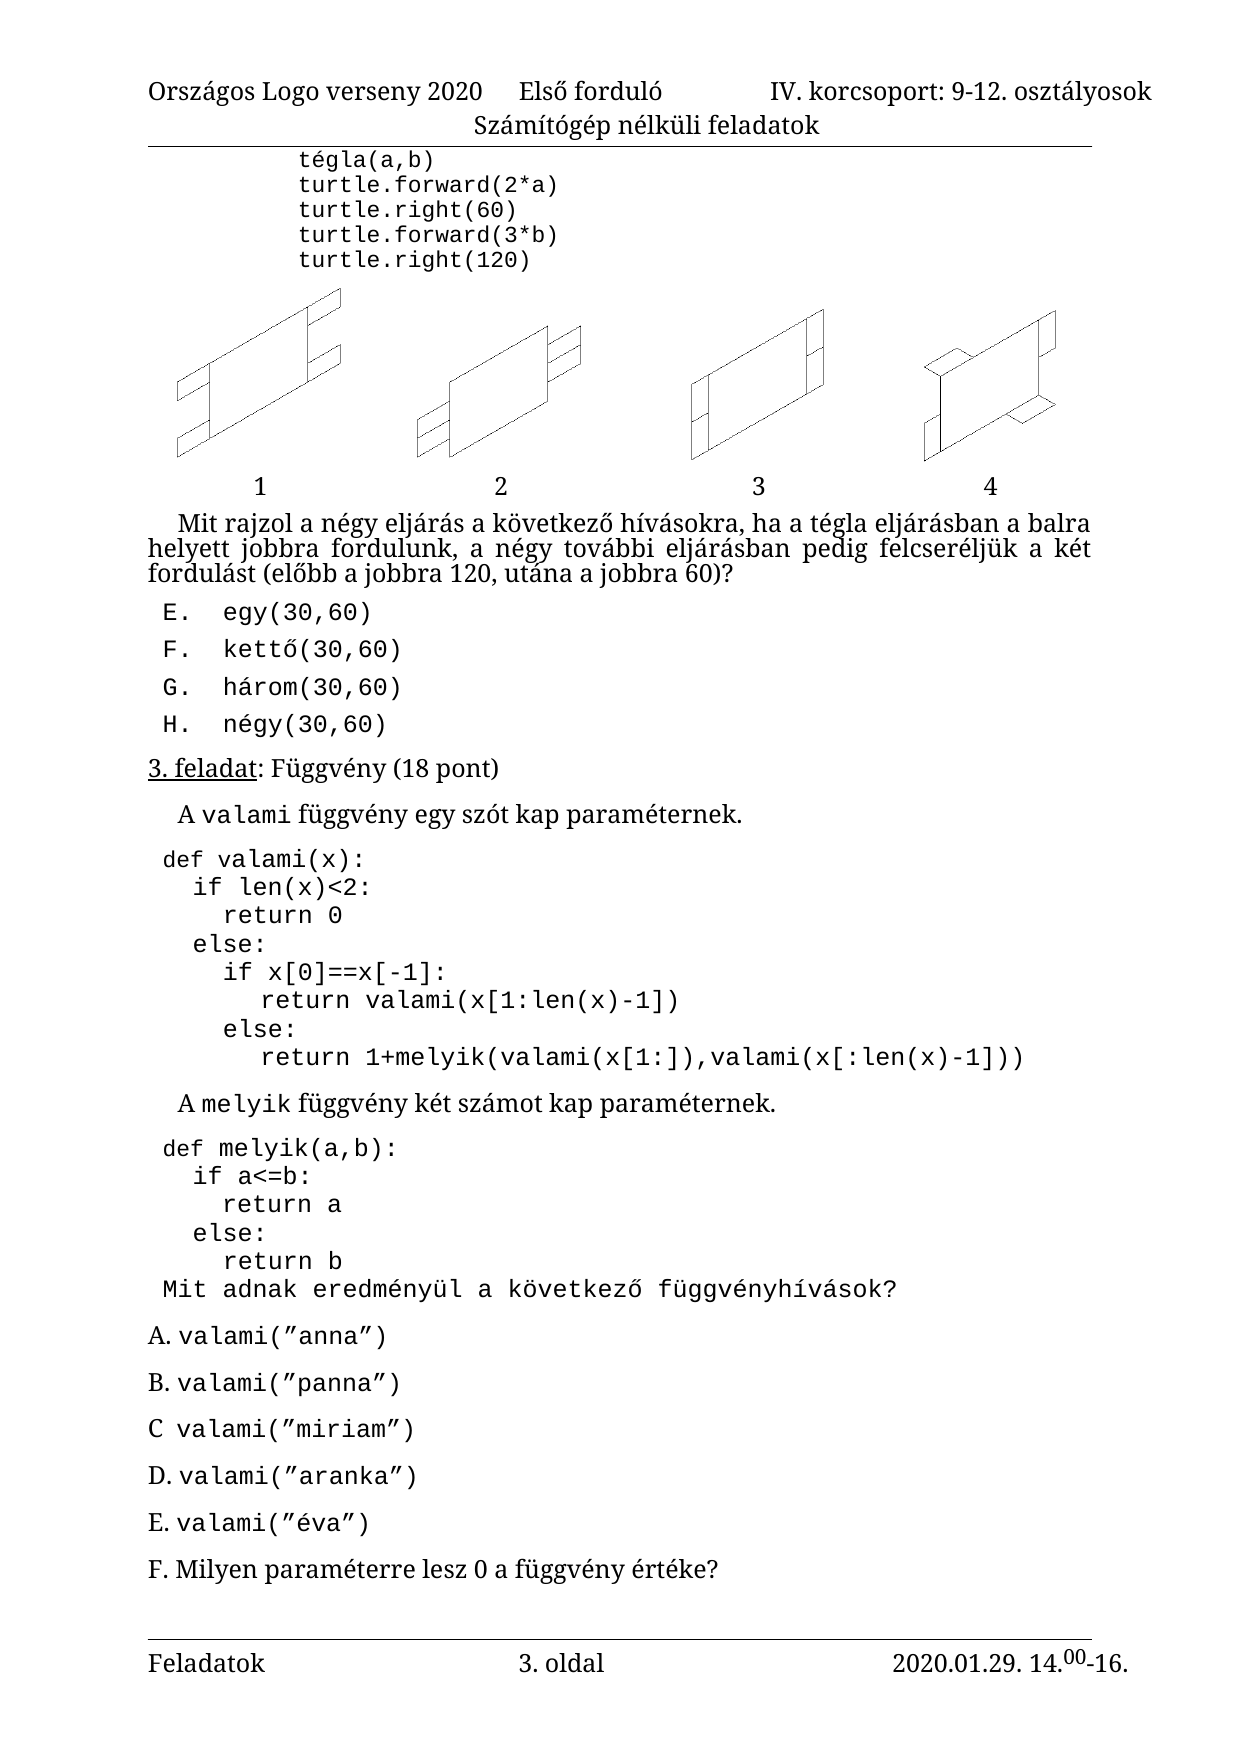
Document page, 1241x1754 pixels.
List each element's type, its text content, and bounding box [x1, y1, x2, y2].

text E. valami(”éva”) [148, 1505, 1092, 1539]
text F. Milyen paraméterre lesz 0 a függvény értéke? [148, 1551, 1092, 1586]
table_header [629, 285, 888, 475]
table_cell 4 [888, 475, 1092, 513]
picture [414, 319, 587, 463]
text B. valami(”panna”) [148, 1364, 1092, 1399]
table_cell 1 [148, 475, 373, 513]
table_header [148, 285, 373, 475]
text A melyik függvény két számot kap paraméternek. [148, 1086, 1092, 1120]
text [162, 148, 1092, 273]
table_header [373, 285, 629, 475]
text D. valami(”aranka”) [148, 1458, 1092, 1492]
text Mit rajzol a négy eljárás a következő hívásokra, ha a tégla eljárásban a balra helyett jobbra fordulunk, a négy további eljárásban pedig felcseréljük a két fordulást (előbb a jobbra 120, utána a jobbra 60)? [148, 513, 1092, 588]
picture [921, 306, 1059, 463]
table_header [888, 285, 1092, 475]
picture [174, 285, 346, 463]
text A valami függvény egy szót kap paraméternek. [148, 797, 1092, 831]
table_cell 2 [373, 475, 629, 513]
text A. valami(”anna”) [148, 1318, 1092, 1352]
text def melyik(a,b): if a<=b: return a else: return b Mit adnak eredményül a következő függvényhívások? [162, 1135, 1108, 1305]
table_cell 3 [629, 475, 888, 513]
text 3. feladat: Függvény (18 pont) [148, 750, 1092, 784]
text H. négy(30,60) [162, 713, 1092, 738]
text F. kettő(30,60) [162, 638, 1092, 663]
text def valami(x): if len(x)<2: return 0 else: if x[0]==x[-1]: return valami(x[1:len(x)-1]) else: return 1+melyik(valami(x[1:]),valami(x[:len(x)-1])) [162, 846, 1108, 1073]
text G. három(30,60) [162, 675, 1092, 700]
picture [688, 306, 829, 463]
text C valami(”miriam”) [148, 1411, 1092, 1445]
text E. egy(30,60) [162, 600, 1092, 625]
